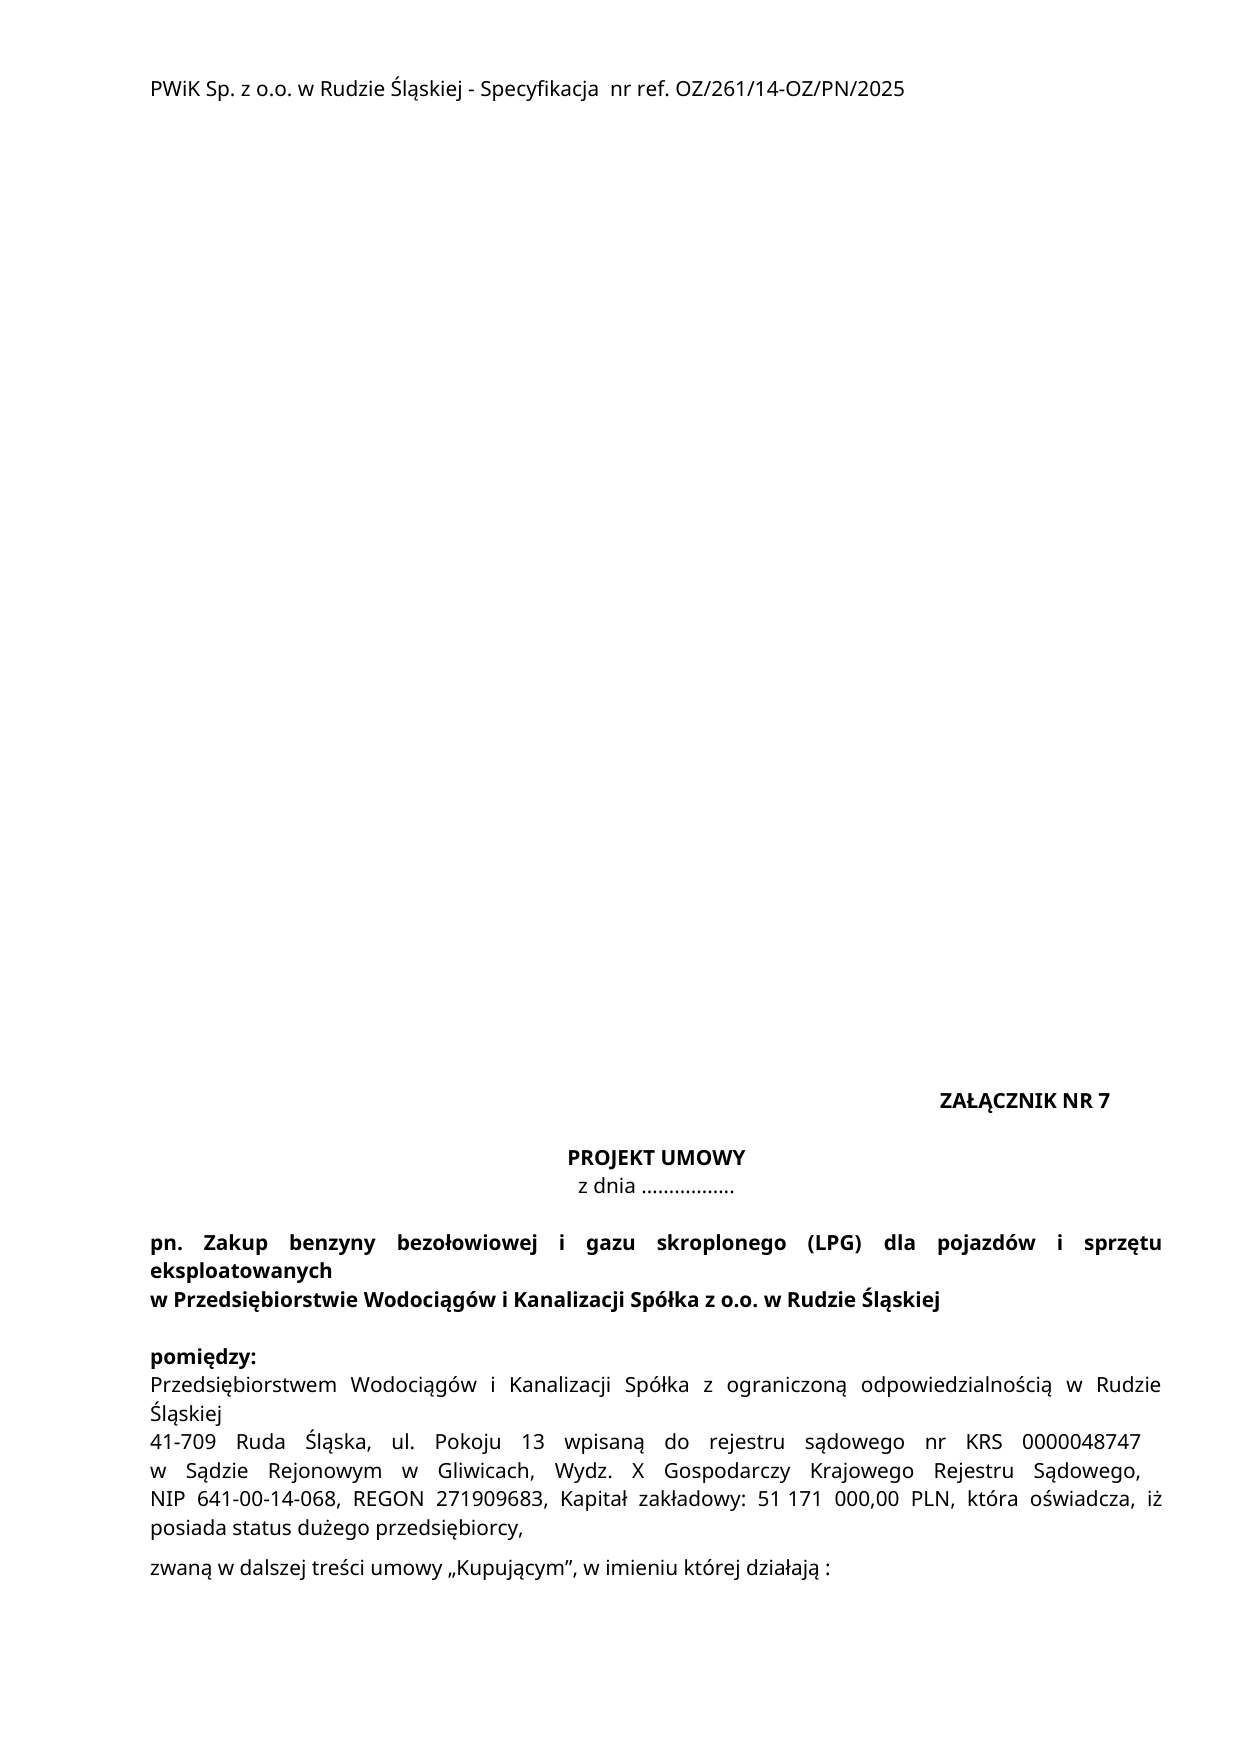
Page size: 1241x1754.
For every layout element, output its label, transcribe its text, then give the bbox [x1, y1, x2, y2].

text Przedsiębiorstwem Wodociągów i Kanalizacji Spółka z ograniczoną odpowiedzialnością w Rudzie Śląskiej 41-709 Ruda Śląska, ul. Pokoju 13 wpisaną do rejestru sądowego nr KRS 0000048747 w Sądzie Rejonowym w Gliwicach, Wydz. X Gospodarczy Krajowego Rejestru Sądowego, NIP 641-00-14-068, REGON 271909683, Kapitał zakładowy: 51 171 000,00 PLN, która oświadcza, iż posiada status dużego przedsiębiorcy, [150, 1370, 1162, 1541]
text ZAŁĄCZNIK NR 7 [814, 1086, 1162, 1114]
text pomiędzy: [150, 1342, 1162, 1370]
text zwaną w dalszej treści umowy „Kupującym”, w imieniu której działają : [150, 1553, 1162, 1582]
text PROJEKT UMOWY [150, 1143, 1162, 1171]
list pn. Zakup benzyny bezołowiowej i gazu skroplonego (LPG) dla pojazdów i sprzętu eksploatowanych w Przedsiębiorstwie Wodociągów i Kanalizacji Spółka z o.o. w Rudzie Śląskiej [150, 1228, 1162, 1313]
text z dnia …………….. [150, 1171, 1162, 1200]
